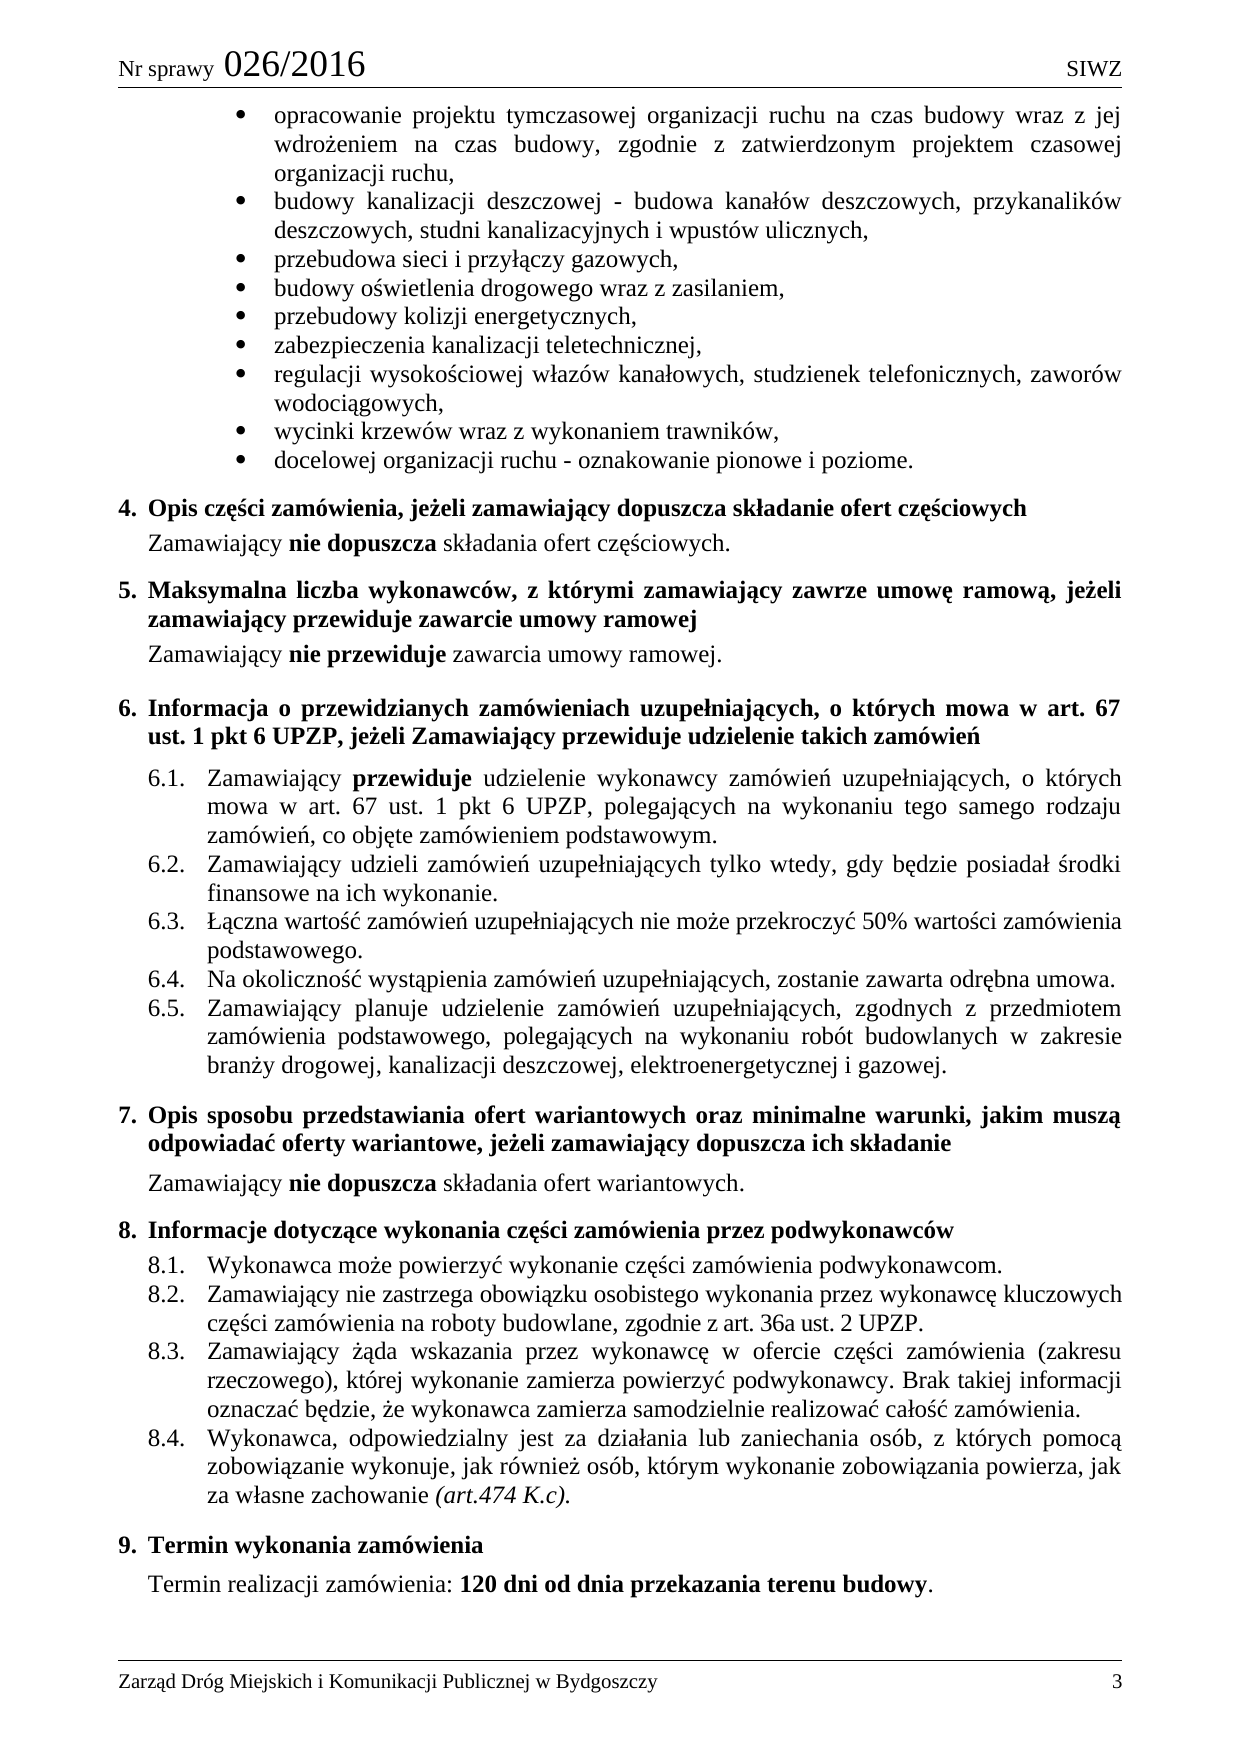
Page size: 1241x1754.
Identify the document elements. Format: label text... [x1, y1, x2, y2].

list budowy oświetlenia drogowego wraz z zasilaniem, [236, 273, 1122, 301]
text 8. Informacje dotyczące wykonania części zamówienia przez podwykonawców [118, 1215, 1122, 1244]
text Zamawiający nie dopuszcza składania ofert wariantowych. [148, 1168, 1122, 1196]
text 6.5. Zamawiający planuje udzielenie zamówień uzupełniających, zgodnych z przedmiotem zamówienia podstawowego, polegających na wykonaniu robót budowlanych w zakresie branży drogowej, kanalizacji deszczowej, elektroenergetycznej i gazowej. [148, 993, 1122, 1079]
text 7. Opis sposobu przedstawiania ofert wariantowych oraz minimalne warunki, jakim muszą odpowiadać oferty wariantowe, jeżeli zamawiający dopuszcza ich składanie [118, 1100, 1122, 1157]
list przebudowa sieci i przyłączy gazowych, [236, 244, 1122, 273]
list opracowanie projektu tymczasowej organizacji ruchu na czas budowy wraz z jej wdrożeniem na czas budowy, zgodnie z zatwierdzonym projektem czasowej organizacji ruchu, [236, 100, 1122, 186]
text 4. Opis części zamówienia, jeżeli zamawiający dopuszcza składanie ofert częściowych [118, 493, 1122, 521]
list regulacji wysokościowej włazów kanałowych, studzienek telefonicznych, zaworów wodociągowych, [236, 359, 1122, 416]
text 6.1. Zamawiający przewiduje udzielenie wykonawcy zamówień uzupełniających, o których mowa w art. 67 ust. 1 pkt 6 UPZP, polegających na wykonaniu tego samego rodzaju zamówień, co objęte zamówieniem podstawowym. [148, 763, 1122, 849]
text 9. Termin wykonania zamówienia [118, 1530, 1122, 1558]
text 8.2. Zamawiający nie zastrzega obowiązku osobistego wykonania przez wykonawcę kluczowych części zamówienia na roboty budowlane, zgodnie z art. 36a ust. 2 UPZP. [148, 1279, 1122, 1336]
text 8.3. Zamawiający żąda wskazania przez wykonawcę w ofercie części zamówienia (zakresu rzeczowego), której wykonanie zamierza powierzyć podwykonawcy. Brak takiej informacji oznaczać będzie, że wykonawca zamierza samodzielnie realizować całość zamówienia. [148, 1336, 1122, 1423]
list wycinki krzewów wraz z wykonaniem trawników, [236, 416, 1122, 445]
text 6.3. Łączna wartość zamówień uzupełniających nie może przekroczyć 50% wartości zamówienia podstawowego. [148, 906, 1122, 964]
list budowy kanalizacji deszczowej - budowa kanałów deszczowych, przykanalików deszczowych, studni kanalizacyjnych i wpustów ulicznych, [236, 186, 1122, 244]
text Zamawiający nie przewiduje zawarcia umowy ramowej. [148, 639, 1122, 668]
list przebudowy kolizji energetycznych, [236, 301, 1122, 330]
list zabezpieczenia kanalizacji teletechnicznej, [236, 330, 1122, 359]
text 6.4. Na okoliczność wystąpienia zamówień uzupełniających, zostanie zawarta odrębna umowa. [148, 964, 1122, 993]
text Termin realizacji zamówienia: 120 dni od dnia przekazania terenu budowy. [148, 1569, 1122, 1598]
text 8.4. Wykonawca, odpowiedzialny jest za działania lub zaniechania osób, z których pomocą zobowiązanie wykonuje, jak również osób, którym wykonanie zobowiązania powierza, jak za własne zachowanie (art.474 K.c). [148, 1423, 1122, 1509]
list docelowej organizacji ruchu - oznakowanie pionowe i poziome. [236, 445, 1122, 474]
text Zamawiający nie dopuszcza składania ofert częściowych. [148, 528, 1122, 556]
text 6.2. Zamawiający udzieli zamówień uzupełniających tylko wtedy, gdy będzie posiadał środki finansowe na ich wykonanie. [148, 849, 1122, 906]
text 8.1. Wykonawca może powierzyć wykonanie części zamówienia podwykonawcom. [148, 1250, 1122, 1279]
text 5. Maksymalna liczba wykonawców, z którymi zamawiający zawrze umowę ramową, jeżeli zamawiający przewiduje zawarcie umowy ramowej [118, 575, 1122, 633]
text 6. Informacja o przewidzianych zamówieniach uzupełniających, o których mowa w art. 67 ust. 1 pkt 6 UPZP, jeżeli Zamawiający przewiduje udzielenie takich zamówień [118, 693, 1122, 750]
